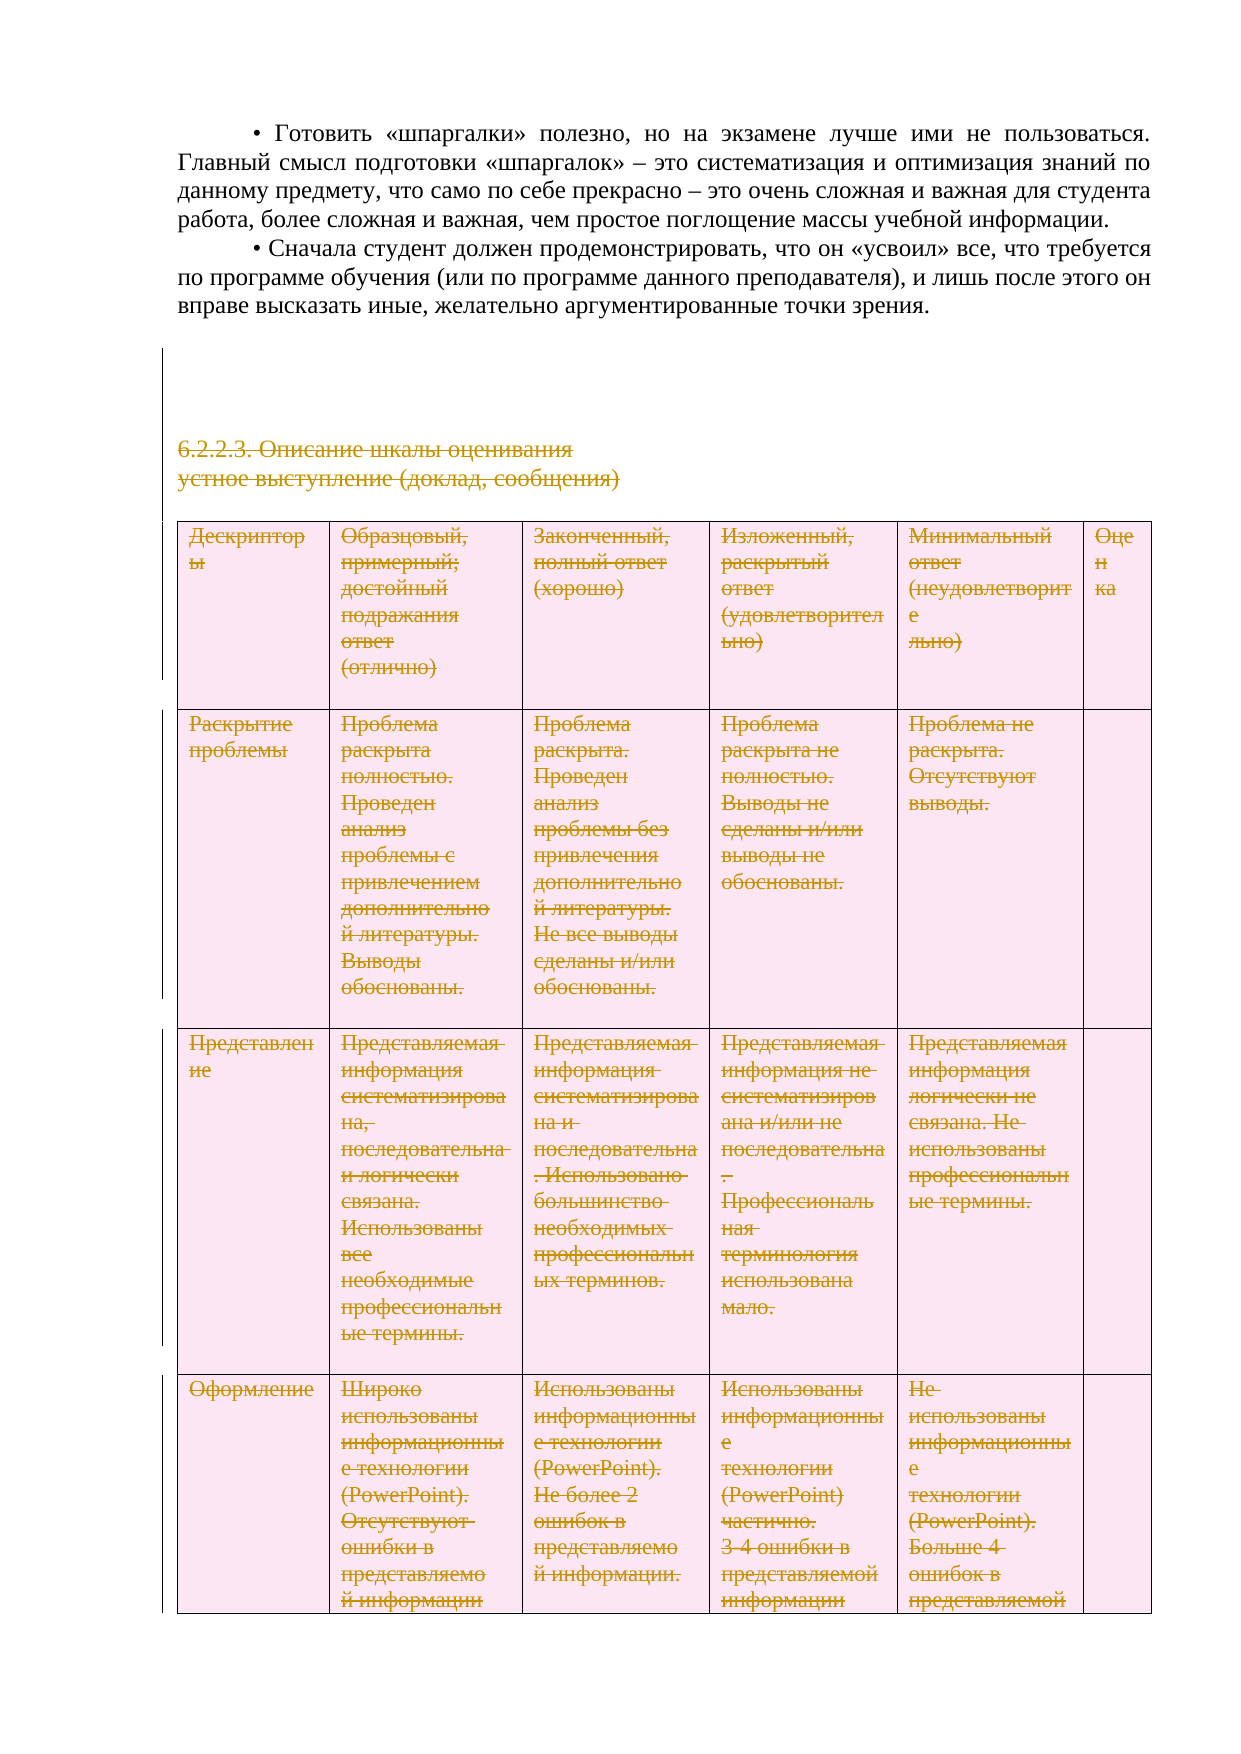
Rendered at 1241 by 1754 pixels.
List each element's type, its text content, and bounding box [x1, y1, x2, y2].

text • Готовить «шпаргалки» полезно, но на экзамене лучше ими не пользоваться. Главный смысл подготовки «шпаргалок» – это систематизация и оптимизация знаний по данному предмету, что само по себе прекрасно – это очень сложная и важная для студента работа, более сложная и важная, чем простое поглощение массы учебной информации. [177, 118, 1152, 233]
text • Сначала студент должен продемонстрировать, что он «усвоил» все, что требуется по программе обучения (или по программе данного преподавателя), и лишь после этого он вправе высказать иные, желательно аргументированные точки зрения. [177, 233, 1152, 319]
